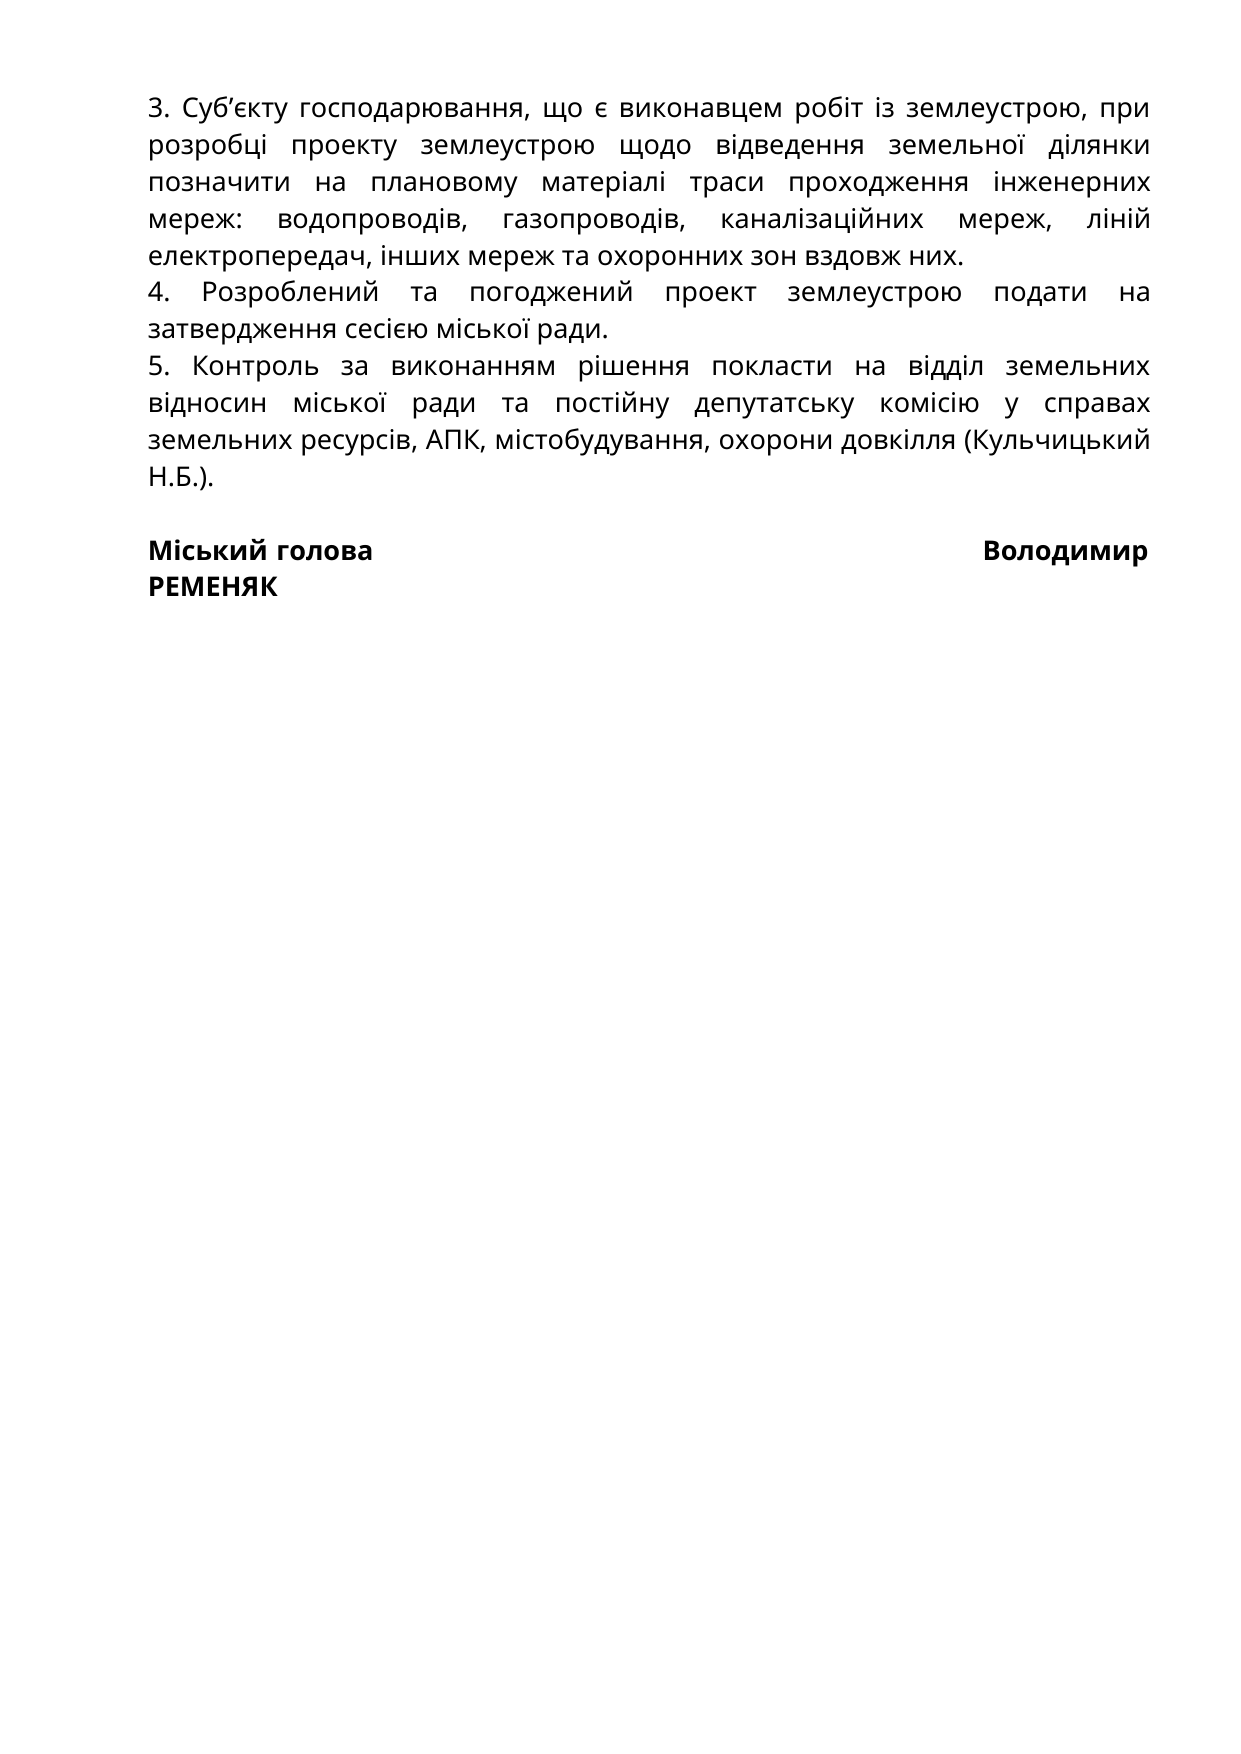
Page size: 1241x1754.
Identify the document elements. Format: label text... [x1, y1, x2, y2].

text 4. Розроблений та погоджений проект землеустрою подати на затвердження сесією міської ради. [148, 273, 1152, 347]
text 5. Контроль за виконанням рішення покласти на відділ земельних відносин міської ради та постійну депутатську комісію у справах земельних ресурсів, АПК, містобудування, охорони довкілля (Кульчицький Н.Б.). [148, 347, 1152, 494]
text Міський голова Володимир РЕМЕНЯК [148, 531, 1152, 605]
text 3. Суб’єкту господарювання, що є виконавцем робіт із землеустрою, при розробці проекту землеустрою щодо відведення земельної ділянки позначити на плановому матеріалі траси проходження інженерних мереж: водопроводів, газопроводів, каналізаційних мереж, ліній електропередач, інших мереж та охоронних зон вздовж них. [148, 88, 1152, 273]
